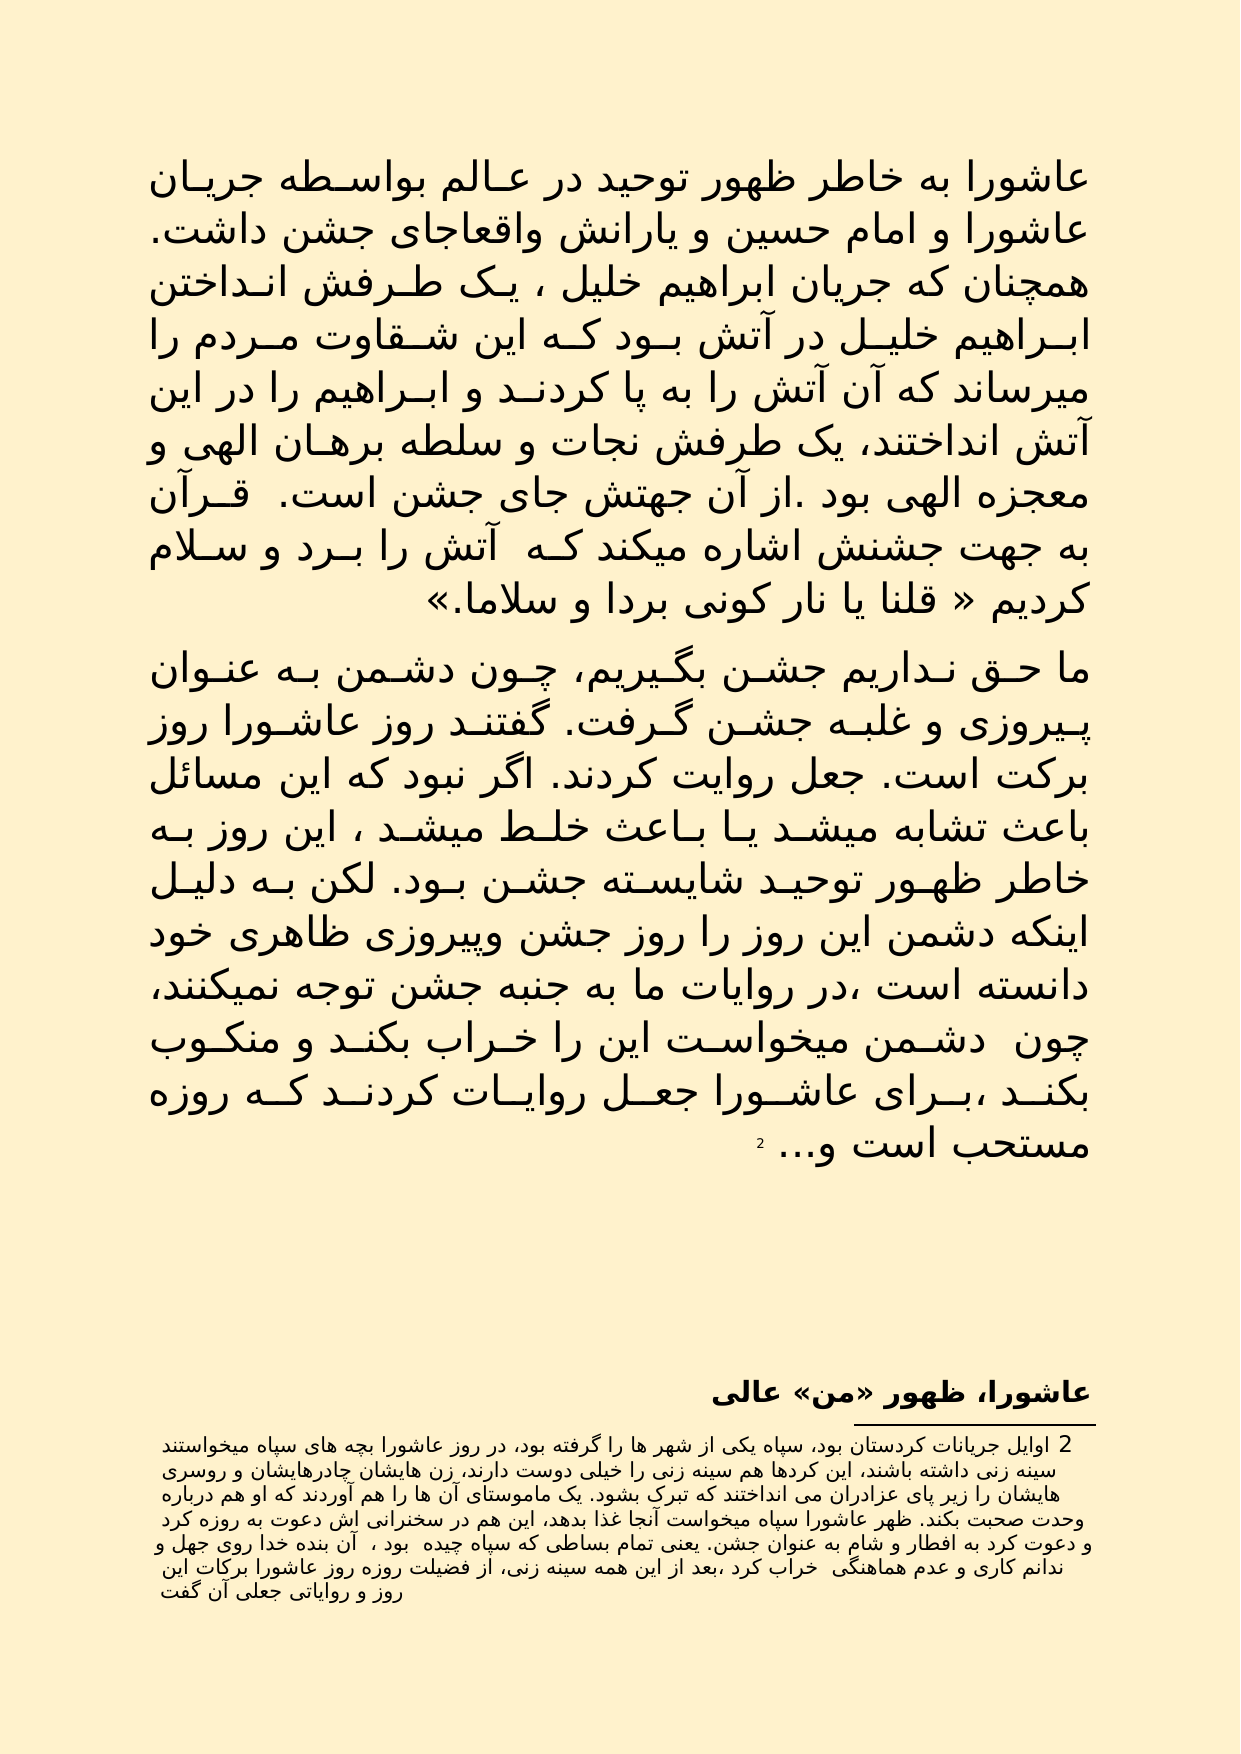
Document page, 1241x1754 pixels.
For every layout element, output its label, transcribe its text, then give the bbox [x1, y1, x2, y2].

text ما حق نداریم جشن بگیریم، چون دشمن به عنوان پیروزی و غلبه جشن گرفت. گفتند روز عاشورا روز برکت است. جعل روایت کردند. اگر نبود که این مسائل باعث تشابه میشد یا باعث خلط میشد ، این روز به خاطر ظهور توحید شایسته جشن بود. لکن به دلیل اینکه دشمن این روز را روز جشن وپیروزی ظاهری خود دانسته است ،در روایات ما به جنبه جشن توجه نمیکنند، چون دشمن میخواست این را خراب بکند و منکوب بکند ،برای عاشورا جعل روایات کردند که روزه مستحب است و... [149, 644, 1092, 1168]
text عاشورا، ظهور «من» عالی [131, 1375, 1092, 1409]
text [149, 152, 1092, 623]
